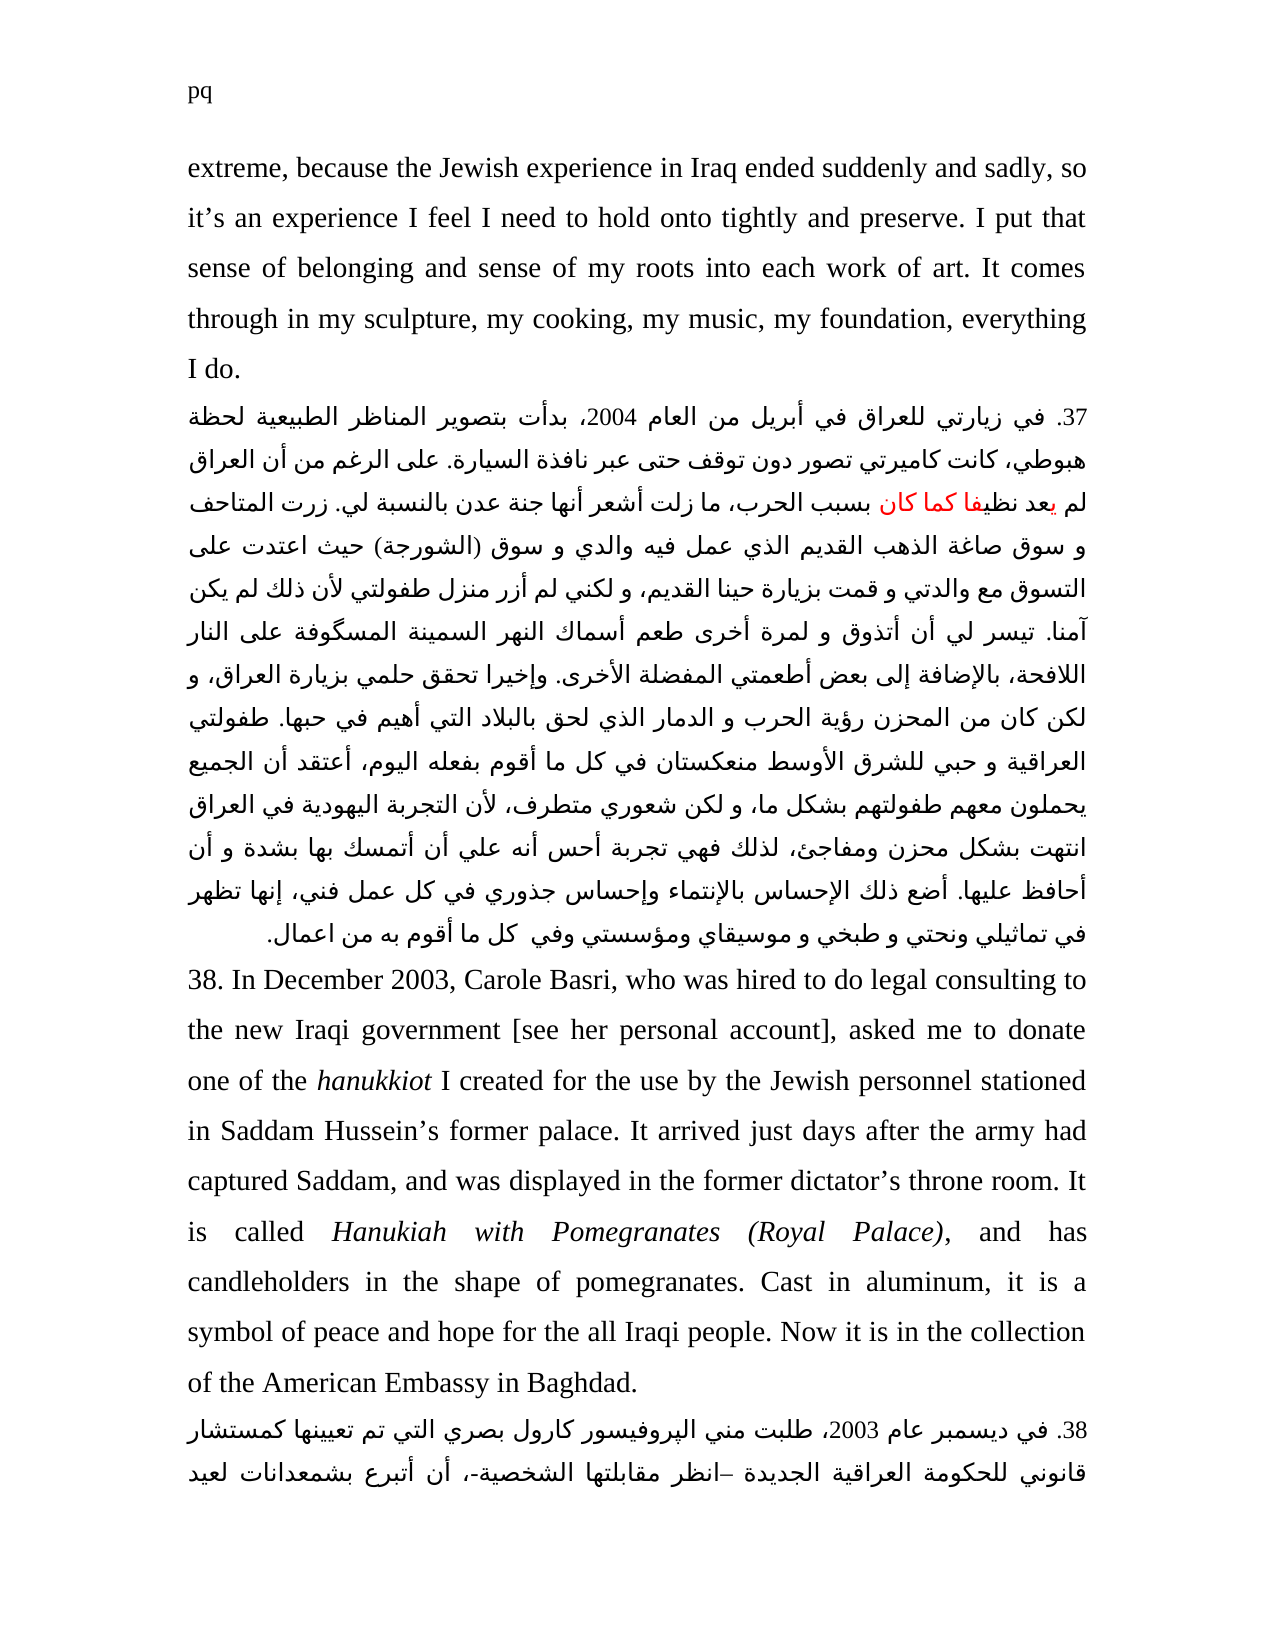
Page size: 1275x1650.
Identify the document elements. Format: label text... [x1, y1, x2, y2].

text 38. In December 2003, Carole Basri, who was hired to do legal consulting to the new Iraqi government [see her personal account], asked me to donate one of the hanukkiot I created for the use by the Jewish personnel stationed in Saddam Hussein’s former palace. It arrived just days after the army had captured Saddam, and was displayed in the former dictator’s throne room. It is called Hanukiah with Pomegranates (Royal Palace), and has candleholders in the shape of pomegranates. Cast in aluminum, it is a symbol of peace and hope for the all Iraqi people. Now it is in the collection of the American Embassy in Baghdad. [187, 962, 1087, 1398]
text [187, 150, 1087, 385]
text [187, 1415, 1087, 1487]
text 37. في زيارتي للعراق في أبريل من العام 2004، بدأت بتصوير المناظر الطبيعية لحظة هبوطي، كانت كاميرتي تصور دون توقف حتى عبر نافذة السيارة. على الرغم من أن العراق لم يعد نظيفا كما كان بسبب الحرب، ما زلت أشعر أنها جنة عدن بالنسبة لي. زرت المتاحف و سوق صاغة الذهب القديم الذي عمل فيه والدي و سوق (الشورجة) حيث اعتدت على التسوق مع والدتي و قمت بزيارة حينا القديم، و لكني لم أزر منزل طفولتي لأن ذلك لم يكن آمنا. تيسر لي أن أتذوق و لمرة أخرى طعم أسماك النهر السمینة المسگوفة على النار اللافحة، بالإضافة إلى بعض أطعمتي المفضلة الأخرى. وإخيرا تحقق حلمي بزيارة العراق، و لكن كان من المحزن رؤية الحرب و الدمار الذي لحق بالبلاد التي أهيم في حبها. طفولتي العراقية و حبي للشرق الأوسط منعكستان في كل ما أقوم بفعله اليوم، أعتقد أن الجميع يحملون معهم طفولتهم بشكل ما، و لكن شعوري متطرف، لأن التجربة اليهودية في العراق انتهت بشكل محزن ومفاجئ، لذلك فهي تجربة أحس أنه علي أن أتمسك بها بشدة و أن أحافظ عليها. أضع ذلك الإحساس بالإنتماء وإحساس جذوري في كل عمل فني، إنها تظهر في تماثيلي ونحتي و طبخي و موسيقاي ومؤسستي وفي كل ما أقوم به من اعمال. [187, 402, 1087, 948]
